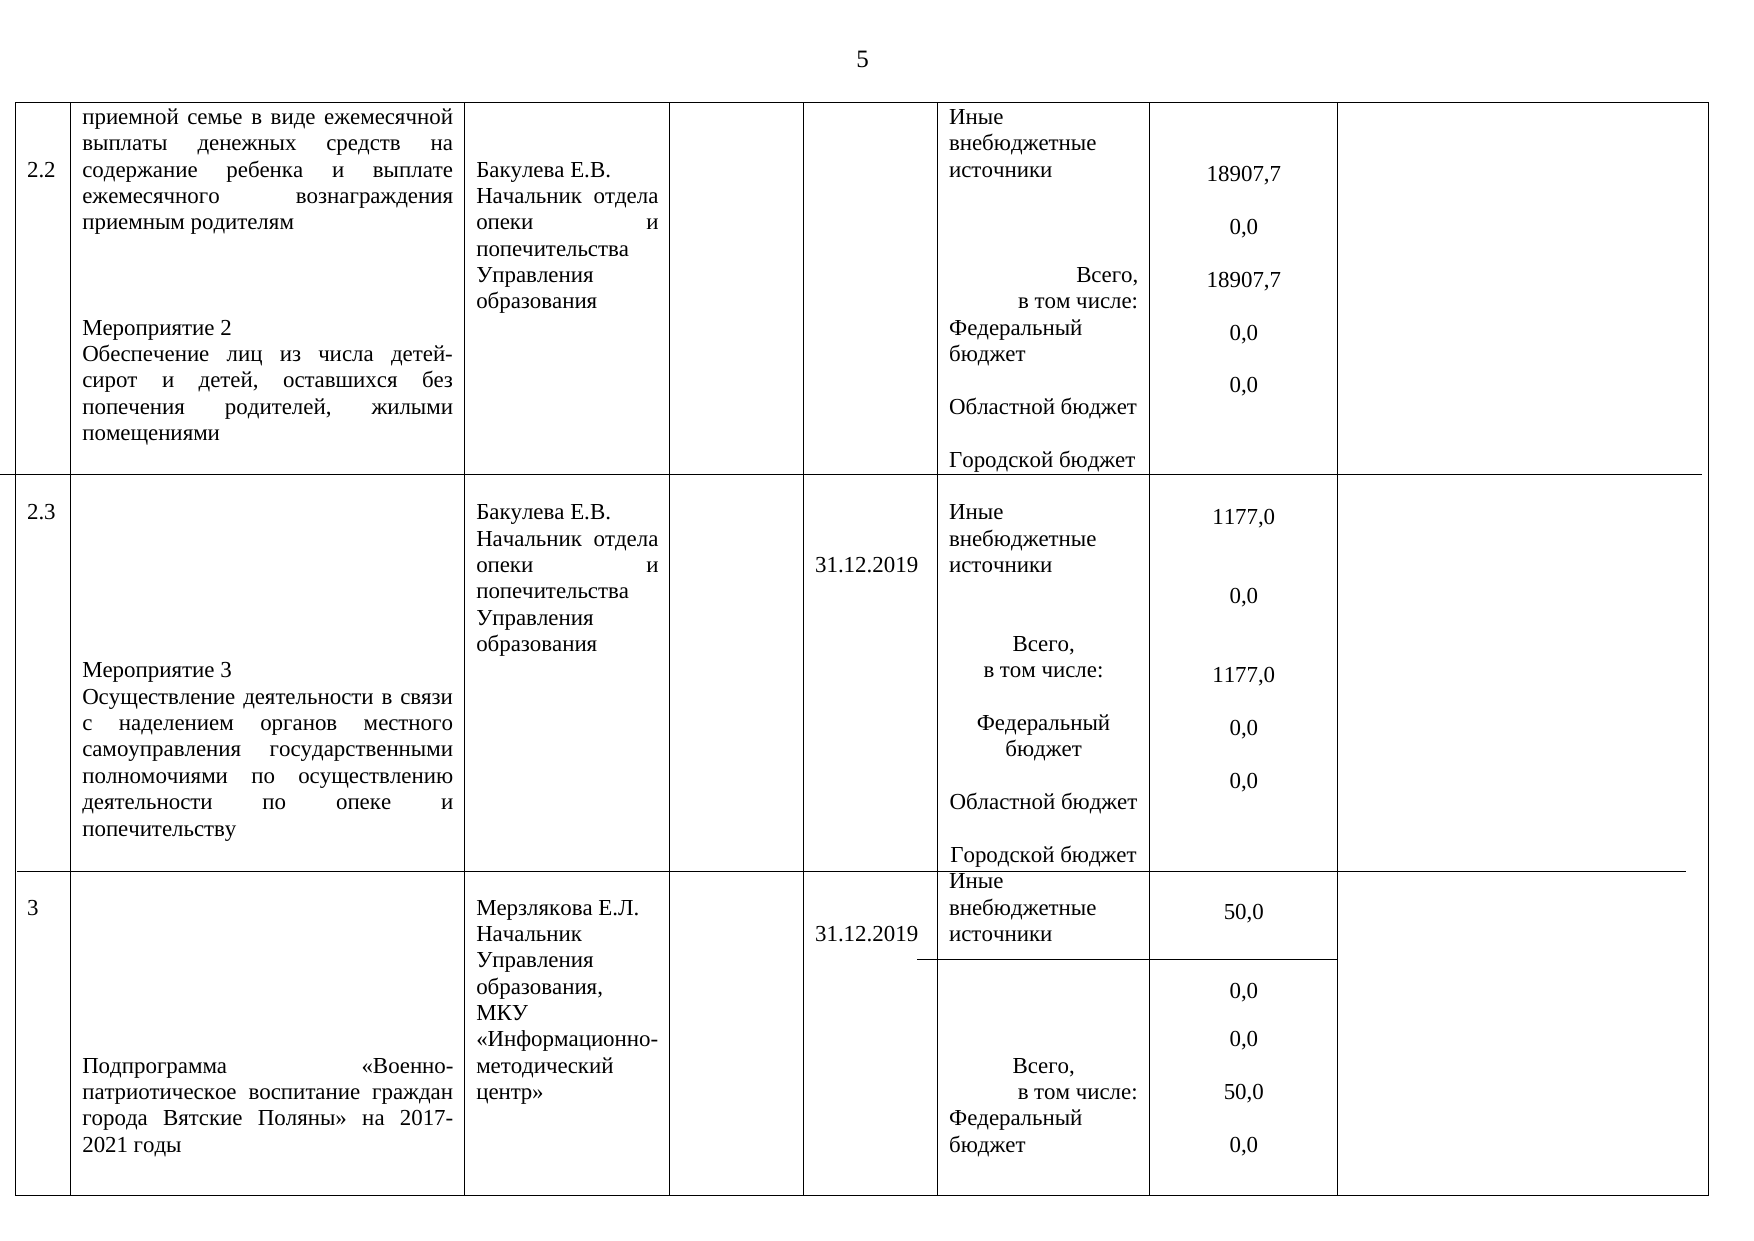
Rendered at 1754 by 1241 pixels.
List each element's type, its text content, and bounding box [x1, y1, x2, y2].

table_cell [938, 960, 1149, 1195]
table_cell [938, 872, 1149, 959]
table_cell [1150, 103, 1337, 474]
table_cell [938, 103, 1149, 474]
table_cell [1150, 960, 1337, 1195]
